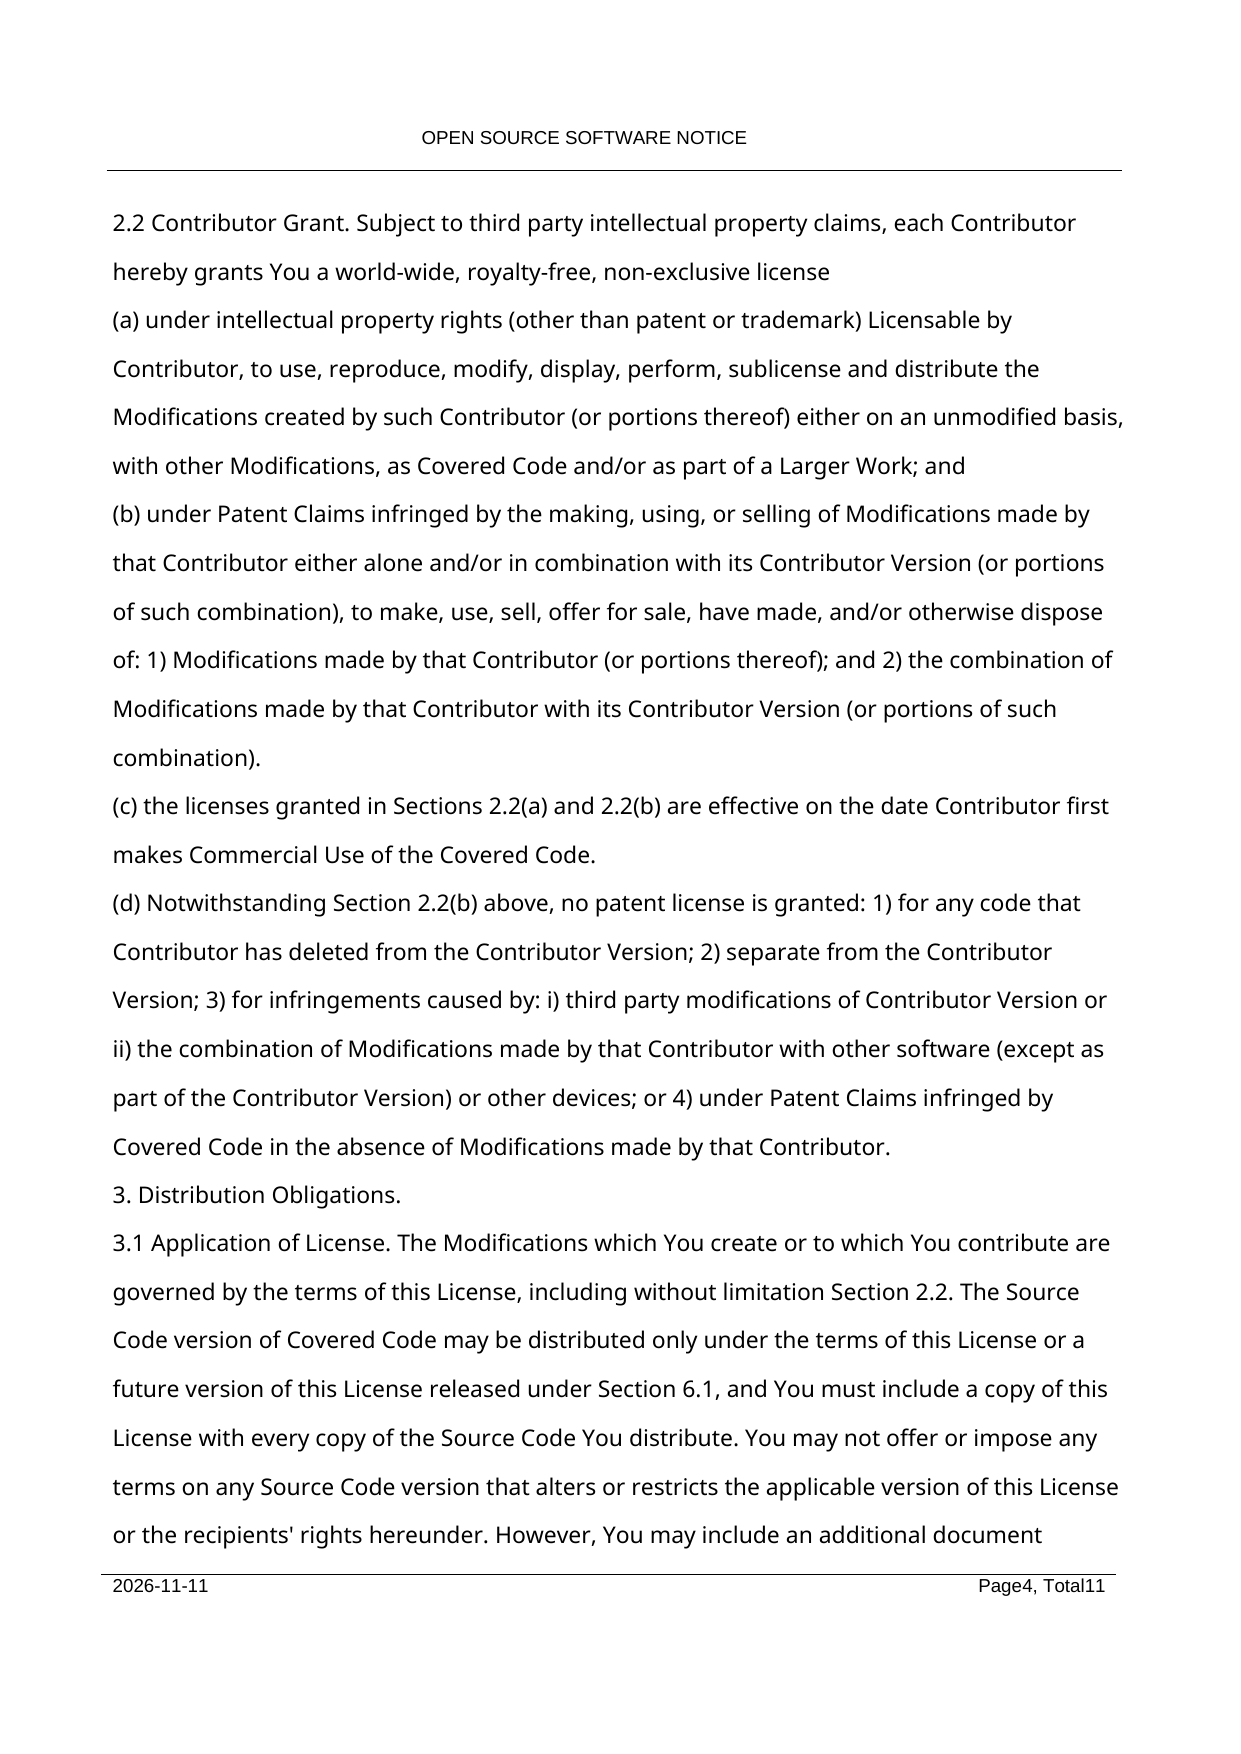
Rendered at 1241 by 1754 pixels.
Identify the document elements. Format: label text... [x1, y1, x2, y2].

text (d) Notwithstanding Section 2.2(b) above, no patent license is granted: 1) for any code that Contributor has deleted from the Contributor Version; 2) separate from the Contributor Version; 3) for infringements caused by: i) third party modifications of Contributor Version or ii) the combination of Modifications made by that Contributor with other software (except as part of the Contributor Version) or other devices; or 4) under Patent Claims infringed by Covered Code in the absence of Modifications made by that Contributor. [112, 886, 1128, 1163]
text (c) the licenses granted in Sections 2.2(a) and 2.2(b) are effective on the date Contributor first makes Commercial Use of the Covered Code. [112, 789, 1128, 871]
text 3. Distribution Obligations. [112, 1178, 1128, 1211]
text 2.2 Contributor Grant. Subject to third party intellectual property claims, each Contributor hereby grants You a world-wide, royalty-free, non-exclusive license [112, 206, 1128, 288]
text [112, 1226, 1128, 1551]
text (a) under intellectual property rights (other than patent or trademark) Licensable by Contributor, to use, reproduce, modify, display, perform, sublicense and distribute the Modifications created by such Contributor (or portions thereof) either on an unmodified basis, with other Modifications, as Covered Code and/or as part of a Larger Work; and [112, 303, 1128, 482]
text (b) under Patent Claims infringed by the making, using, or selling of Modifications made by that Contributor either alone and/or in combination with its Contributor Version (or portions of such combination), to make, use, sell, offer for sale, have made, and/or otherwise dispose of: 1) Modifications made by that Contributor (or portions thereof); and 2) the combination of Modifications made by that Contributor with its Contributor Version (or portions of such combination). [112, 498, 1128, 774]
